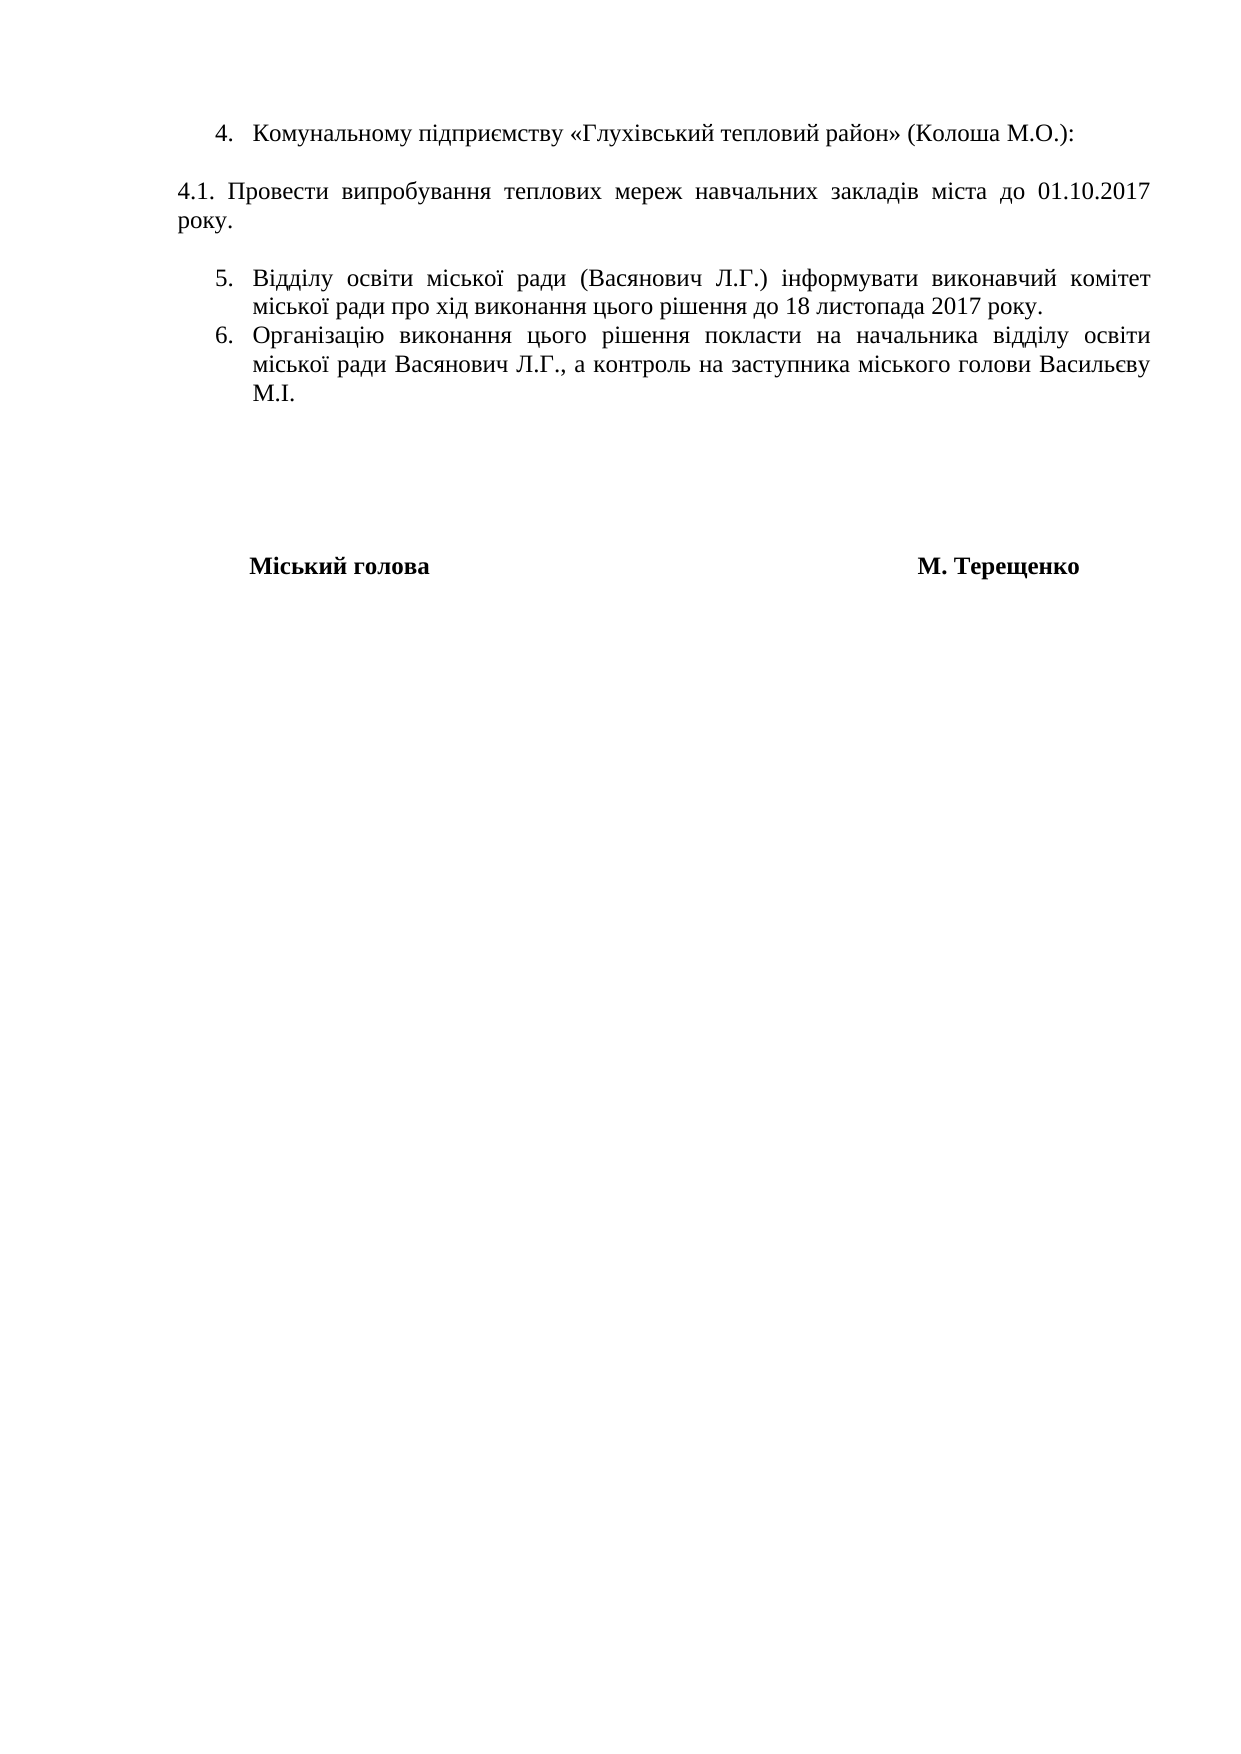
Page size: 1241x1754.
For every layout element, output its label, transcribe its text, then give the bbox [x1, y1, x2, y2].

list Організацію виконання цього рішення покласти на начальника відділу освіти міської ради Васянович Л.Г., а контроль на заступника міського голови Васильєву М.І. [215, 320, 1152, 406]
text 4.1. Провести випробування теплових мереж навчальних закладів міста до 01.10.2017 року. [177, 176, 1152, 233]
list Комунальному підприємству «Глухівський тепловий район» (Колоша М.О.): [215, 118, 1152, 147]
list Відділу освіти міської ради (Васянович Л.Г.) інформувати виконавчий комітет міської ради про хід виконання цього рішення до 18 листопада 2017 року. [215, 263, 1152, 320]
text Міський голова М. Терещенко [177, 551, 1152, 580]
